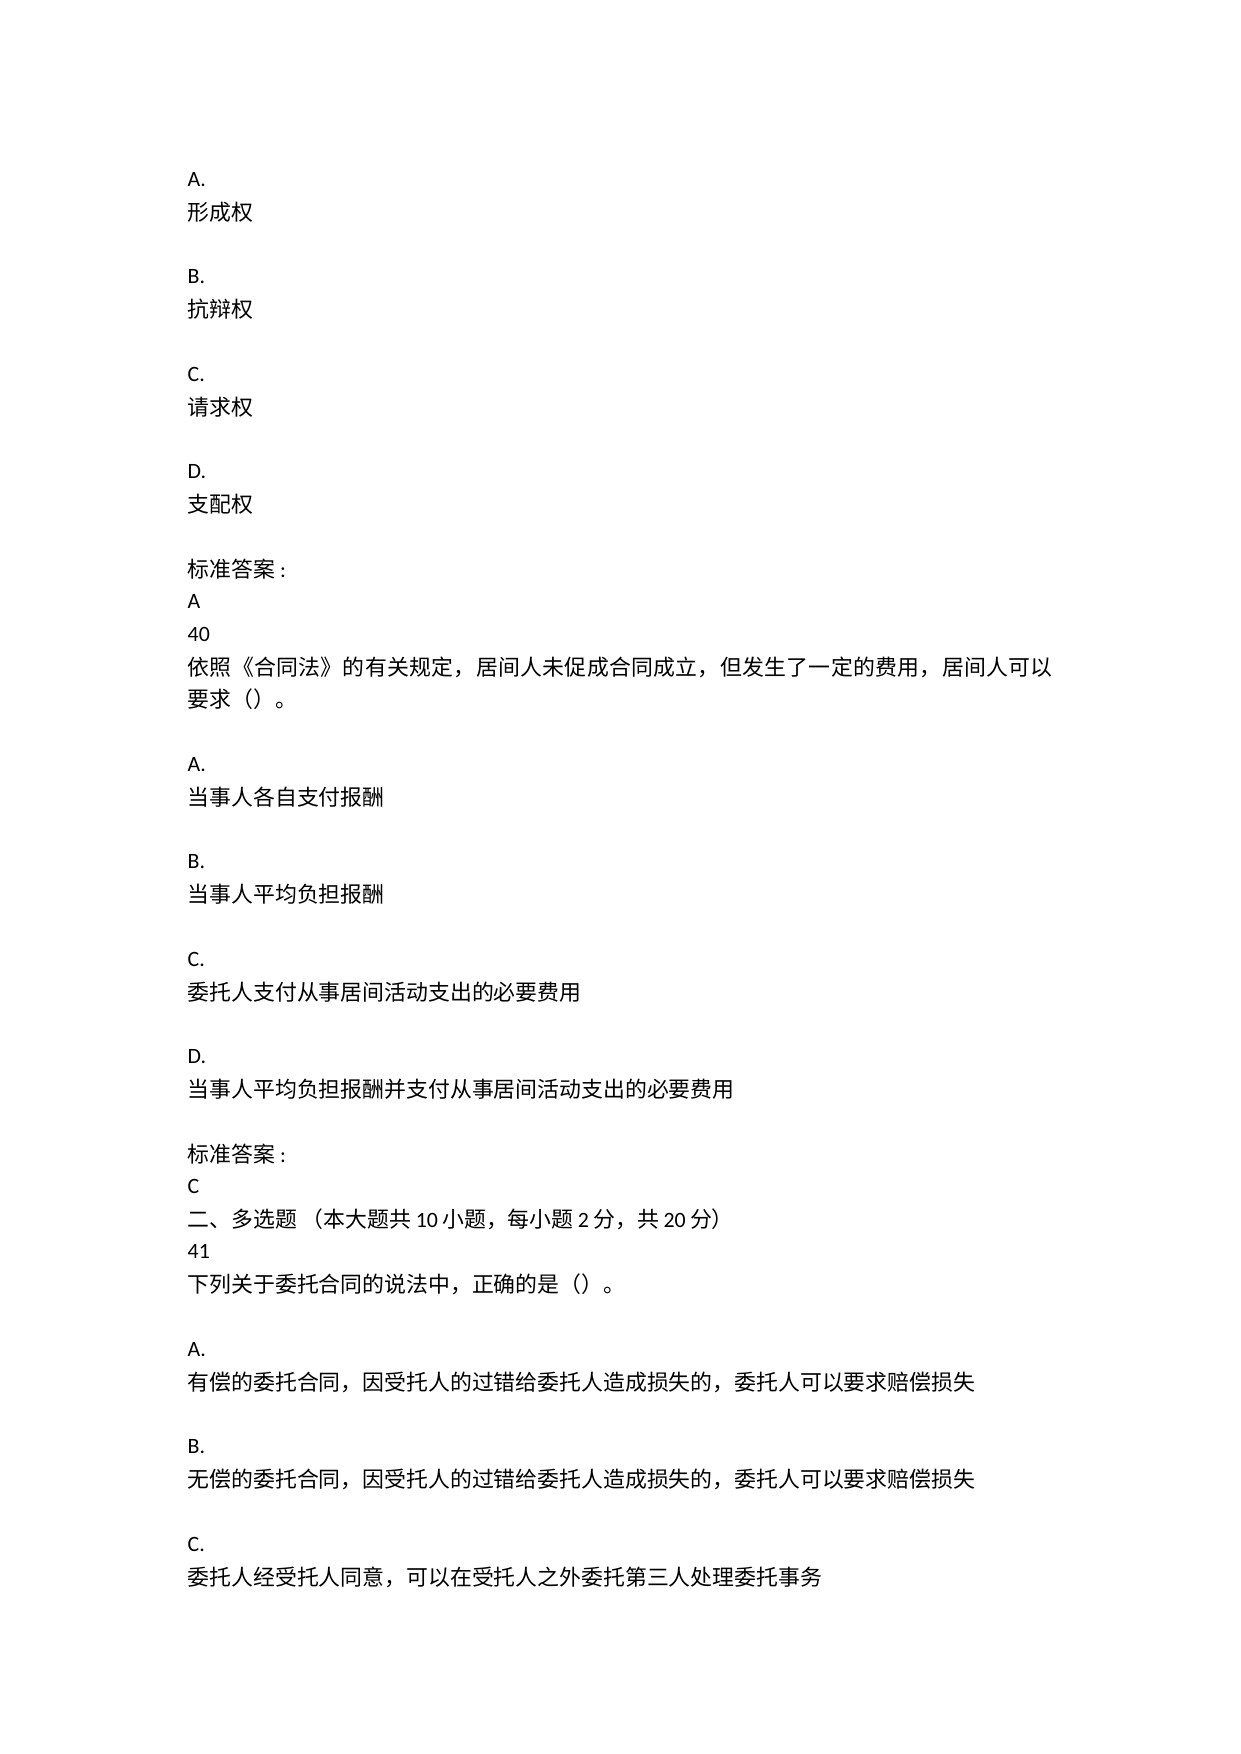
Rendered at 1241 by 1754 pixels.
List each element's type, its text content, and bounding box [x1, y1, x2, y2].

text B. [187, 259, 1053, 292]
text 当事人各自支付报酬 [187, 779, 1053, 812]
text 当事人平均负担报酬 [187, 877, 1053, 909]
text 41 [187, 1234, 1053, 1267]
text C [187, 1169, 1053, 1202]
text 有偿的委托合同，因受托人的过错给委托人造成损失的，委托人可以要求赔偿损失 [187, 1364, 1053, 1397]
text C. [187, 942, 1053, 974]
text 抗辩权 [187, 292, 1053, 324]
text C. [187, 1527, 1053, 1559]
text 二、多选题 （本大题共10小题，每小题2分，共20分） [187, 1202, 1053, 1234]
text 请求权 [187, 389, 1053, 422]
text 下列关于委托合同的说法中，正确的是（）。 [187, 1267, 1053, 1299]
text 支配权 [187, 487, 1053, 519]
text 无偿的委托合同，因受托人的过错给委托人造成损失的，委托人可以要求赔偿损失 [187, 1462, 1053, 1494]
text A. [187, 747, 1053, 779]
text D. [187, 454, 1053, 487]
text 形成权 [187, 194, 1053, 227]
text B. [187, 844, 1053, 877]
text 40 [187, 617, 1053, 649]
text 委托人支付从事居间活动支出的必要费用 [187, 974, 1053, 1007]
text 标准答案 : [187, 1137, 1053, 1169]
text 委托人经受托人同意，可以在受托人之外委托第三人处理委托事务 [187, 1559, 1053, 1592]
text C. [187, 357, 1053, 389]
text A [187, 584, 1053, 617]
text A. [187, 1332, 1053, 1364]
text 当事人平均负担报酬并支付从事居间活动支出的必要费用 [187, 1072, 1053, 1104]
text D. [187, 1039, 1053, 1072]
text 标准答案 : [187, 552, 1053, 584]
text A. [187, 162, 1053, 194]
text 依照《合同法》的有关规定，居间人未促成合同成立，但发生了一定的费用，居间人可以要求（）。 [187, 649, 1053, 714]
text B. [187, 1429, 1053, 1462]
